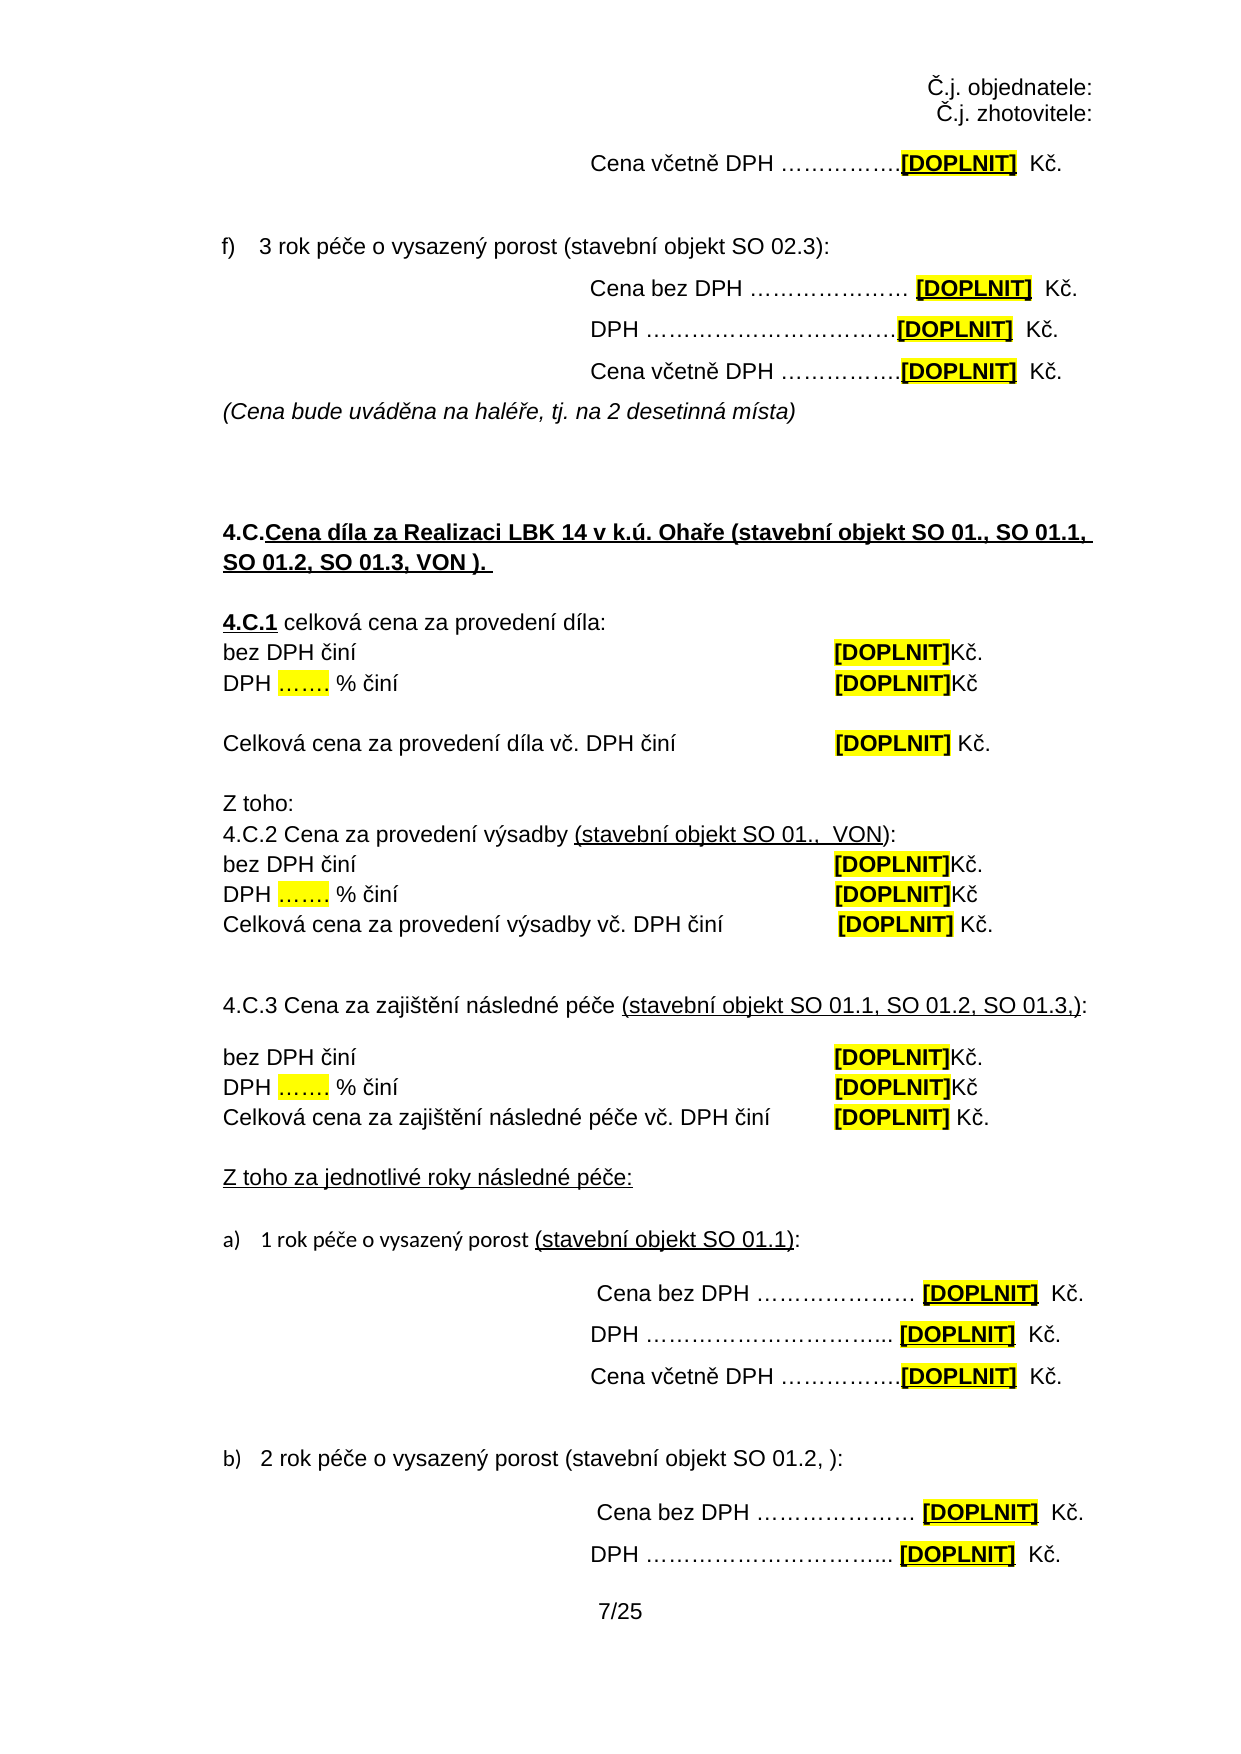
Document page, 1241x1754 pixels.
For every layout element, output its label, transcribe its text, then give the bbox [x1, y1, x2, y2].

text Cena včetně DPH …………….[DOPLNIT] Kč. [148, 356, 1093, 385]
list bez DPH činí [DOPLNIT]Kč. [950, 639, 1093, 666]
list Celková cena za provedení díla vč. DPH činí [DOPLNIT] Kč. [951, 730, 1093, 756]
list 1 rok péče o vysazený porost (stavební objekt SO 01.1): [223, 1225, 1093, 1253]
list bez DPH činí [DOPLNIT]Kč. [223, 1043, 1093, 1070]
list 4.C.2 Cena za provedení výsadby (stavební objekt SO 01., VON): [223, 821, 1093, 847]
text 4.C.3 Cena za zajištění následné péče (stavební objekt SO 01.1, SO 01.2, SO 01.3,): [223, 992, 1093, 1019]
list 4.C.1 celková cena za provedení díla: [223, 609, 1093, 635]
text DPH …………………………... [DOPLNIT] Kč. [148, 1539, 1093, 1568]
text DPH ……………………………[DOPLNIT] Kč. [148, 314, 1093, 343]
list Celková cena za zajištění následné péče vč. DPH činí [DOPLNIT] Kč. [223, 1104, 834, 1130]
list bez DPH činí [DOPLNIT]Kč. [223, 639, 834, 666]
text Cena včetně DPH …………….[DOPLNIT] Kč. [148, 1361, 1093, 1390]
list 3 rok péče o vysazený porost (stavební objekt SO 02.3): [221, 231, 1093, 260]
text Cena bez DPH ………………… [DOPLNIT] Kč. [259, 1497, 1093, 1527]
list DPH ……. % činí [DOPLNIT]Kč Celková cena za provedení výsadby vč. DPH činí [DOPLNIT] Kč. [223, 881, 1093, 937]
list bez DPH činí [DOPLNIT]Kč. [223, 851, 834, 877]
list Z toho za jednotlivé roky následné péče: [223, 1164, 1093, 1191]
text Cena bez DPH ………………… [DOPLNIT] Kč. [259, 273, 1093, 302]
list (Cena bude uváděna na haléře, tj. na 2 desetinná místa) [223, 398, 1093, 424]
list bez DPH činí [DOPLNIT]Kč. [950, 851, 1093, 877]
text Cena bez DPH ………………… [DOPLNIT] Kč. [259, 1278, 1093, 1307]
list 4.C.Cena díla za Realizaci LBK 14 v k.ú. Ohaře (stavební objekt SO 01., SO 01.1, SO 01.2, SO 01.3, VON ). [223, 518, 1093, 575]
list Z toho: [223, 790, 1093, 817]
list DPH ……. % činí [DOPLNIT]Kč [951, 1074, 1093, 1100]
text DPH …………………………... [DOPLNIT] Kč. [148, 1319, 1093, 1348]
list Celková cena za provedení díla vč. DPH činí [DOPLNIT] Kč. [223, 730, 835, 756]
list 2 rok péče o vysazený porost (stavební objekt SO 01.2, ): [223, 1444, 1093, 1472]
text Cena včetně DPH …………….[DOPLNIT] Kč. [148, 148, 1093, 177]
list DPH ……. % činí [DOPLNIT]Kč [223, 669, 1093, 726]
list DPH ……. % činí [DOPLNIT]Kč [329, 1074, 835, 1100]
